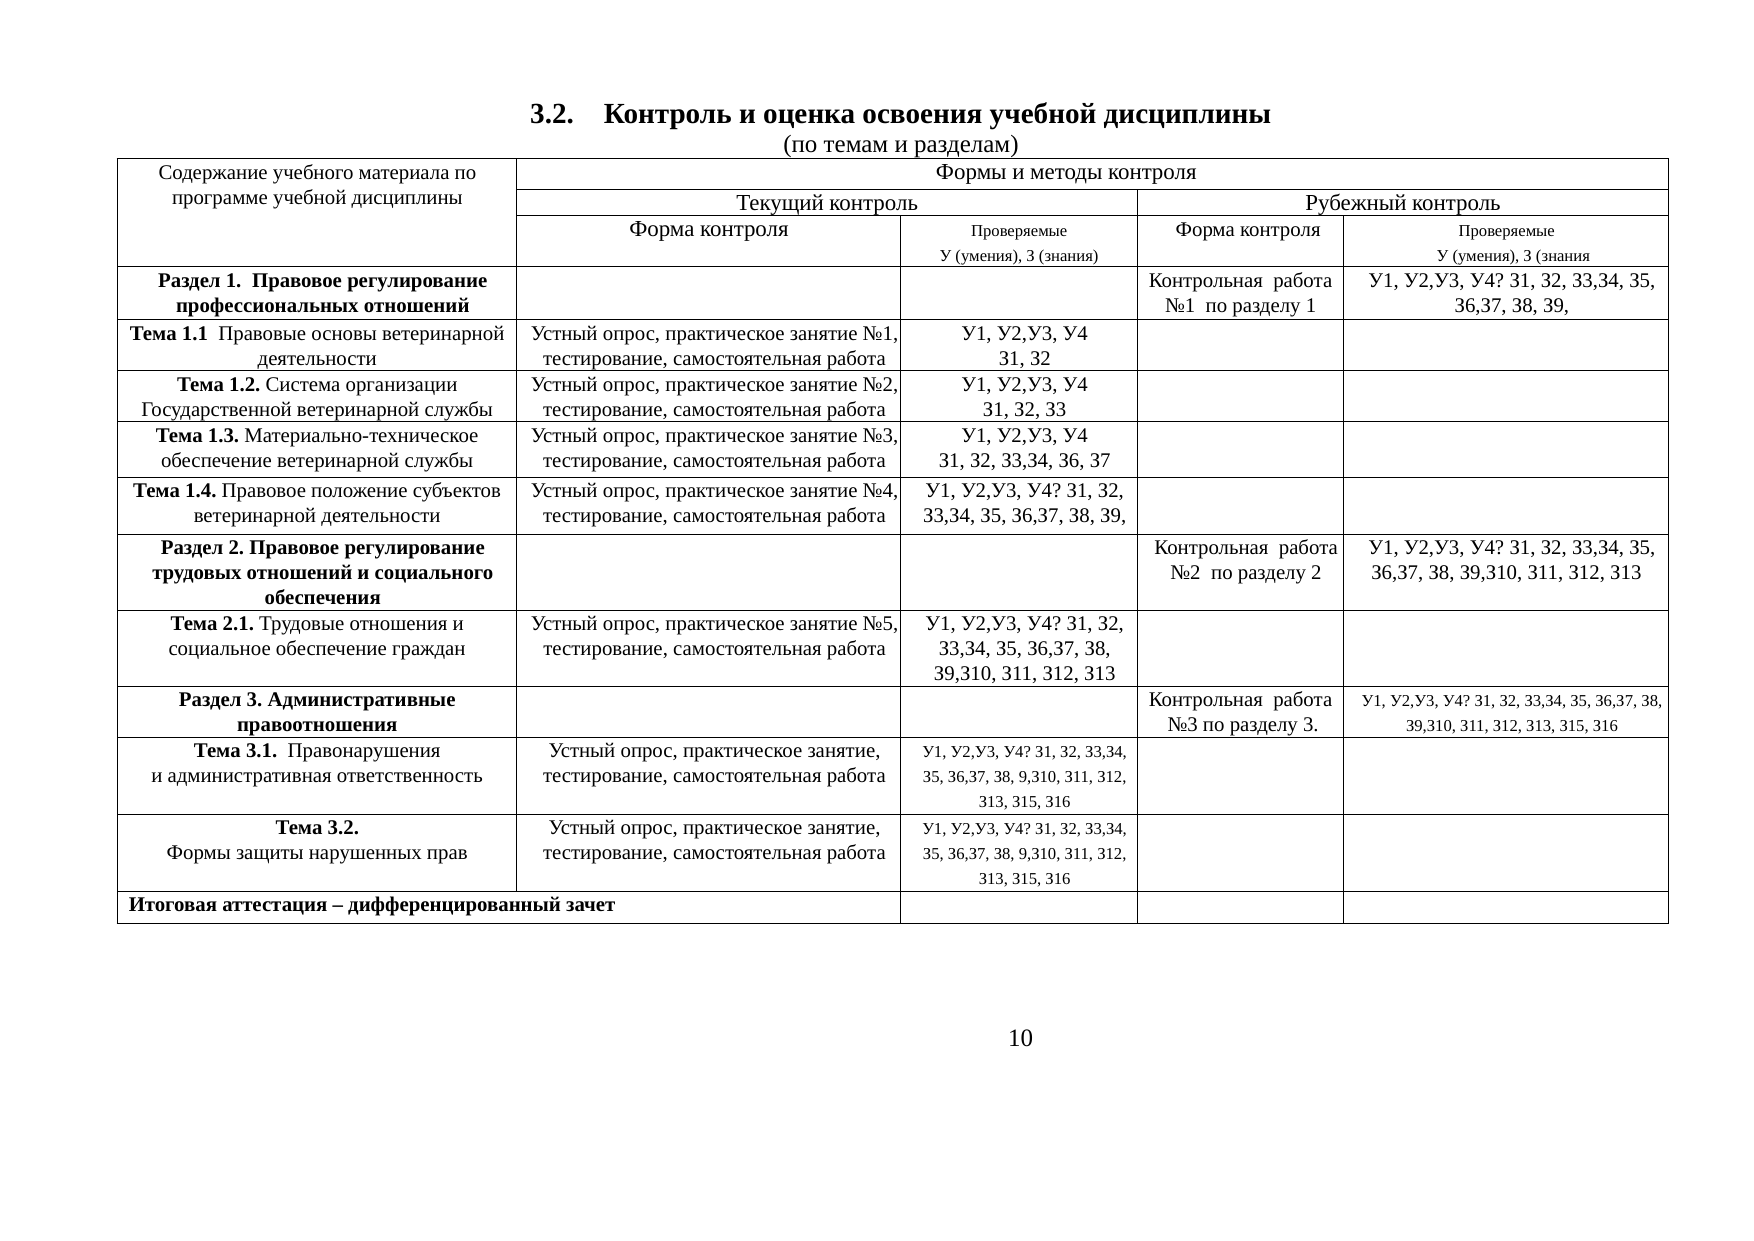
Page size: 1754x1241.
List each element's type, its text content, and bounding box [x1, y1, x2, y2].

table_cell Контрольная работа №1 по разделу 1 [1138, 267, 1343, 319]
table_cell Текущий контроль [517, 190, 1137, 215]
table_cell Устный опрос, практическое занятие №1, тестирование, самостоятельная работа [517, 320, 900, 370]
table_cell Устный опрос, практическое занятие, тестирование, самостоятельная работа [517, 815, 900, 891]
table_cell [1344, 611, 1668, 686]
table_cell У1, У2,У3, У4? З1, З2, З3,З4, З5, З6,З7, З8, З9, [1344, 267, 1668, 319]
table_header Формы и методы контроля [517, 159, 1668, 189]
table_cell Тема 3.2. Формы защиты нарушенных прав [118, 815, 516, 891]
table_cell [517, 267, 900, 319]
table_cell Тема 1.2. Система организации Государственной ветеринарной службы [118, 371, 516, 421]
table_cell Проверяемые У (умения), З (знания) [901, 216, 1137, 266]
table_cell [901, 535, 1137, 609]
table_cell [1344, 422, 1668, 477]
table_cell [901, 687, 1137, 737]
table_cell Форма контроля [517, 216, 900, 266]
table_cell [1344, 320, 1668, 370]
table_cell [1344, 815, 1668, 891]
table_cell [1138, 815, 1343, 891]
table_cell [1138, 478, 1343, 533]
table_cell [1138, 371, 1343, 421]
table_cell У1, У2,У3, У4? З1, З2, З3,З4, З5, З6,З7, З8, 9,З10, З11, З12, З13, З15, З16 [901, 738, 1137, 813]
table_cell Устный опрос, практическое занятие №5, тестирование, самостоятельная работа [517, 611, 900, 686]
table_cell У1, У2,У3, У4? З1, З2, З3,З4, З5, З6,З7, З8, 9,З10, З11, З12, З13, З15, З16 [901, 815, 1137, 891]
table_cell У1, У2,У3, У4? З1, З2, З3,З4, З5, З6,З7, З8, З9,З10, З11, З12, З13 [1344, 535, 1668, 609]
table_cell У1, У2,У3, У4 З1, З2, З3 [901, 371, 1137, 421]
table_cell Устный опрос, практическое занятие №2, тестирование, самостоятельная работа [517, 371, 900, 421]
table_cell [1344, 371, 1668, 421]
table_cell [1138, 892, 1343, 923]
table_cell У1, У2,У3, У4? З1, З2, З3,З4, З5, З6,З7, З8, З9,З10, З11, З12, З13, З15, З16 [1344, 687, 1668, 737]
table_cell Рубежный контроль [1138, 190, 1668, 215]
table_cell [1138, 320, 1343, 370]
table_cell У1, У2,У3, У4? З1, З2, З3,З4, З5, З6,З7, З8, З9, [901, 478, 1137, 533]
table_cell Тема 1.1 Правовые основы ветеринарной деятельности [118, 320, 516, 370]
table_cell Раздел 3. Административные правоотношения [118, 687, 516, 737]
table_cell [1138, 611, 1343, 686]
list (по темам и разделам) [118, 129, 1683, 158]
table_cell [901, 267, 1137, 319]
table_cell [1138, 738, 1343, 813]
table_cell У1, У2,У3, У4 З1, З2, З3,З4, З6, З7 [901, 422, 1137, 477]
table_cell У1, У2,У3, У4 З1, З2 [901, 320, 1137, 370]
table_cell Итоговая аттестация – дифференцированный зачет [118, 892, 900, 923]
table_cell [1138, 422, 1343, 477]
table_cell У1, У2,У3, У4? З1, З2, З3,З4, З5, З6,З7, З8, З9,З10, З11, З12, З13 [901, 611, 1137, 686]
table_cell Раздел 1. Правовое регулирование профессиональных отношений [118, 267, 516, 319]
table_cell Устный опрос, практическое занятие №4, тестирование, самостоятельная работа [517, 478, 900, 533]
table_cell Форма контроля [1138, 216, 1343, 266]
table_cell [1344, 478, 1668, 533]
table_cell Тема 1.3. Материально-техническое обеспечение ветеринарной службы [118, 422, 516, 477]
table_cell [517, 687, 900, 737]
table_cell Раздел 2. Правовое регулирование трудовых отношений и социального обеспечения [118, 535, 516, 609]
table_cell Контрольная работа №2 по разделу 2 [1138, 535, 1343, 609]
table_header Содержание учебного материала по программе учебной дисциплины [118, 159, 516, 266]
list Контроль и оценка освоения учебной дисциплины [118, 96, 1683, 129]
table_cell [901, 892, 1137, 923]
table_cell Тема 2.1. Трудовые отношения и социальное обеспечение граждан [118, 611, 516, 686]
table_cell Проверяемые У (умения), З (знания [1344, 216, 1668, 266]
table_cell Устный опрос, практическое занятие, тестирование, самостоятельная работа [517, 738, 900, 813]
table_cell Тема 1.4. Правовое положение субъектов ветеринарной деятельности [118, 478, 516, 533]
table_cell [517, 535, 900, 609]
table_cell Устный опрос, практическое занятие №3, тестирование, самостоятельная работа [517, 422, 900, 477]
table_cell [1344, 892, 1668, 923]
table_cell Тема 3.1. Правонарушения и административная ответственность [118, 738, 516, 813]
table_cell [1344, 738, 1668, 813]
